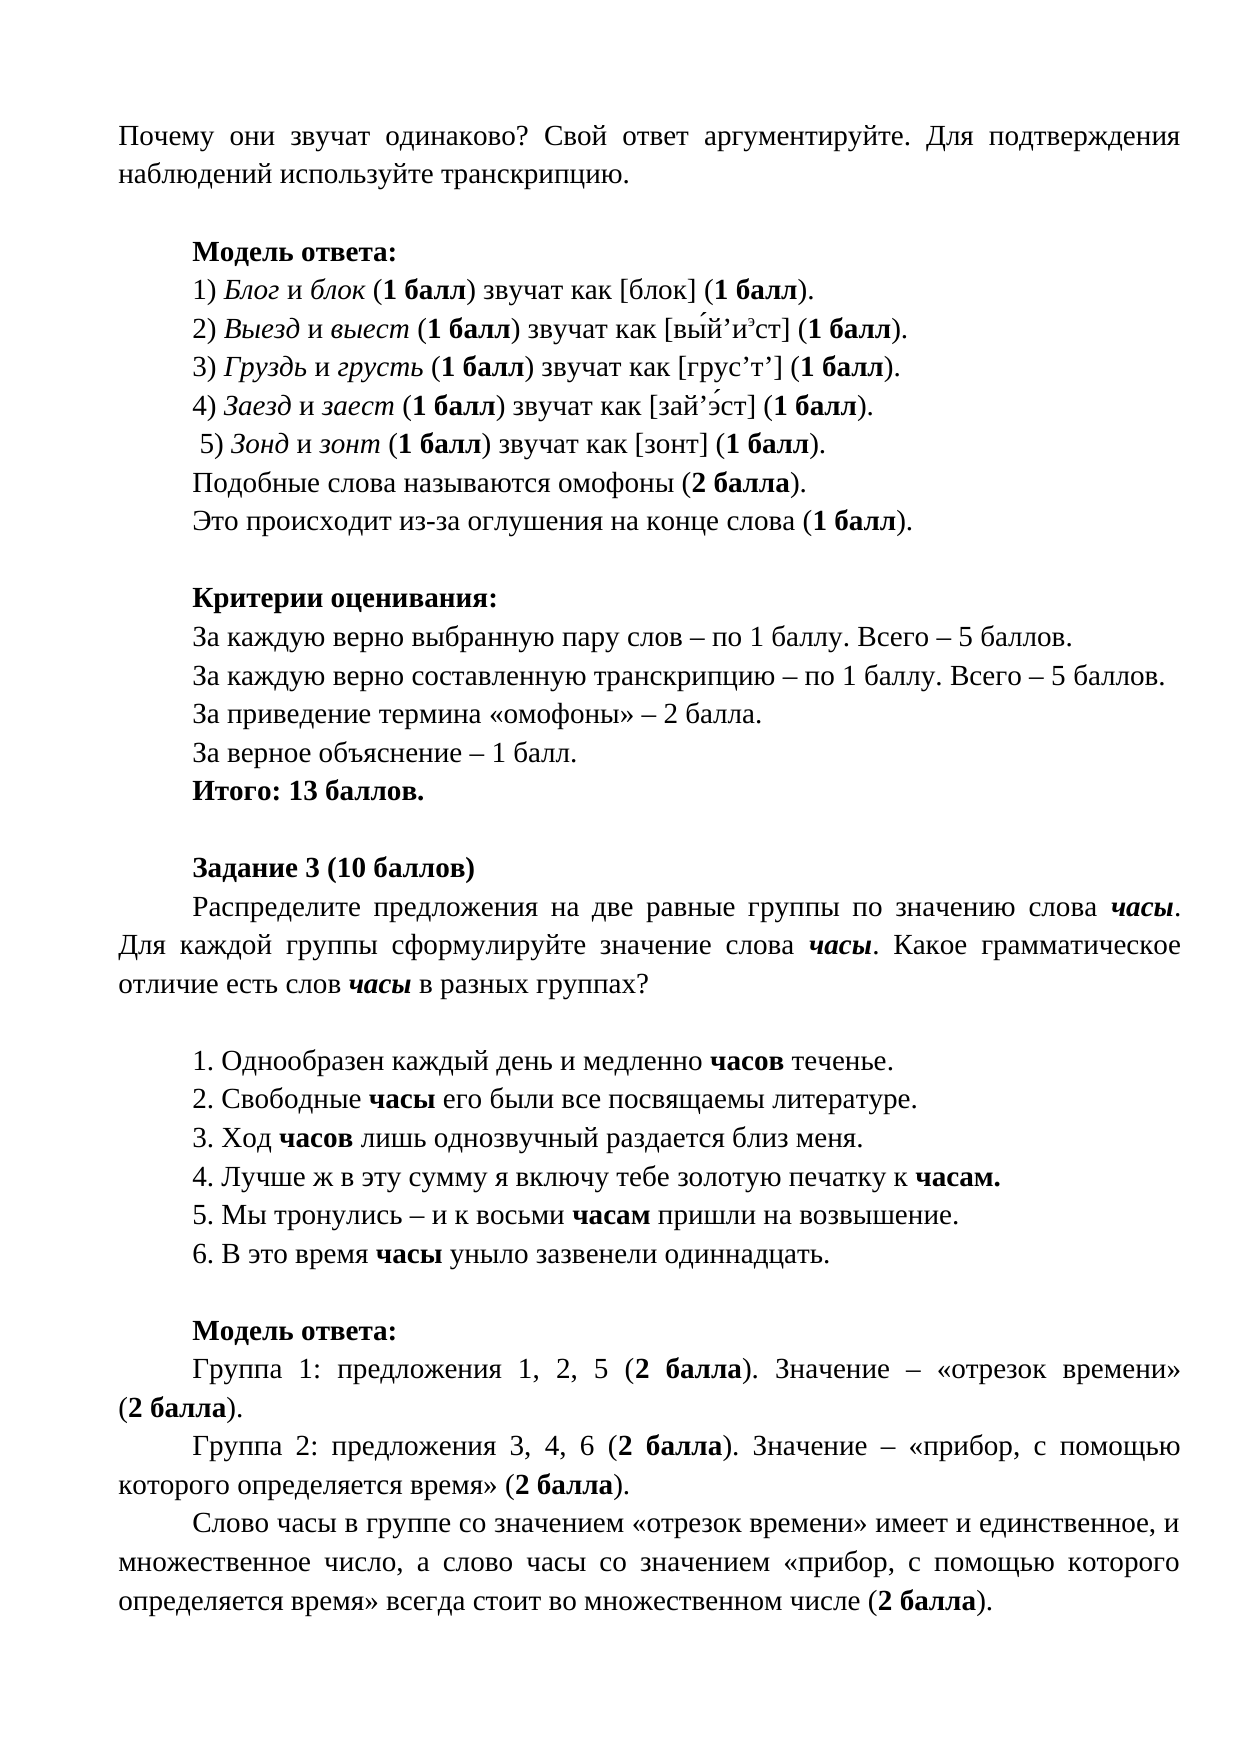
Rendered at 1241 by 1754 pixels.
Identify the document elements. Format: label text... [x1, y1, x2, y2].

text Слово часы в группе со значением «отрезок времени» имеет и единственное, и множественное число, а слово часы со значением «прибор, с помощью которого определяется время» всегда стоит во множественном числе (2 балла). [118, 1506, 1181, 1616]
text За каждую верно выбранную пару слов – по 1 баллу. Всего – 5 баллов. [118, 619, 1181, 653]
text 3. Ход часов лишь однозвучный раздается близ меня. [118, 1120, 1181, 1154]
text 2. Свободные часы его были все посвящаемы литературе. [118, 1082, 1181, 1115]
text Группа 1: предложения 1, 2, 5 (2 балла). Значение – «отрезок времени» (2 балла). [118, 1351, 1181, 1423]
text Группа 2: предложения 3, 4, 6 (2 балла). Значение – «прибор, с помощью которого определяется время» (2 балла). [118, 1428, 1181, 1501]
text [118, 118, 1181, 190]
text 3) Груздь и грусть (1 балл) звучат как [грус’т’] (1 балл). [118, 349, 1181, 383]
text 4) Заезд и заест (1 балл) звучат как [зай’э́ст] (1 балл). [118, 388, 1181, 421]
text Задание 3 (10 баллов) [118, 850, 1181, 884]
text За верное объяснение – 1 балл. [118, 735, 1181, 768]
text 5) Зонд и зонт (1 балл) звучат как [зонт] (1 балл). [118, 426, 1181, 460]
text За приведение термина «омофоны» – 2 балла. [118, 696, 1181, 730]
text 6. В это время часы уныло зазвенели одиннадцать. [118, 1236, 1181, 1269]
text Подобные слова называются омофоны (2 балла). [118, 465, 1181, 498]
text 5. Мы тронулись – и к восьми часам пришли на возвышение. [118, 1197, 1181, 1231]
text Модель ответа: [118, 234, 1181, 267]
text 1) Блог и блок (1 балл) звучат как [блок] (1 балл). [118, 272, 1181, 306]
text Критерии оценивания: [118, 581, 1181, 614]
text 1. Однообразен каждый день и медленно часов теченье. [118, 1043, 1181, 1077]
text Модель ответа: [118, 1313, 1181, 1346]
text Это происходит из-за оглушения на конце слова (1 балл). [118, 503, 1181, 537]
text Итого: 13 баллов. [118, 773, 1181, 807]
text За каждую верно составленную транскрипцию – по 1 баллу. Всего – 5 баллов. [118, 658, 1181, 691]
text 4. Лучше ж в эту сумму я включу тебе золотую печатку к часам. [118, 1159, 1181, 1192]
text Распределите предложения на две равные группы по значению слова часы. Для каждой группы сформулируйте значение слова часы. Какое грамматическое отличие есть слов часы в разных группах? [118, 889, 1181, 999]
text 2) Выезд и выест (1 балл) звучат как [вы́й’иэст] (1 балл). [118, 311, 1181, 344]
